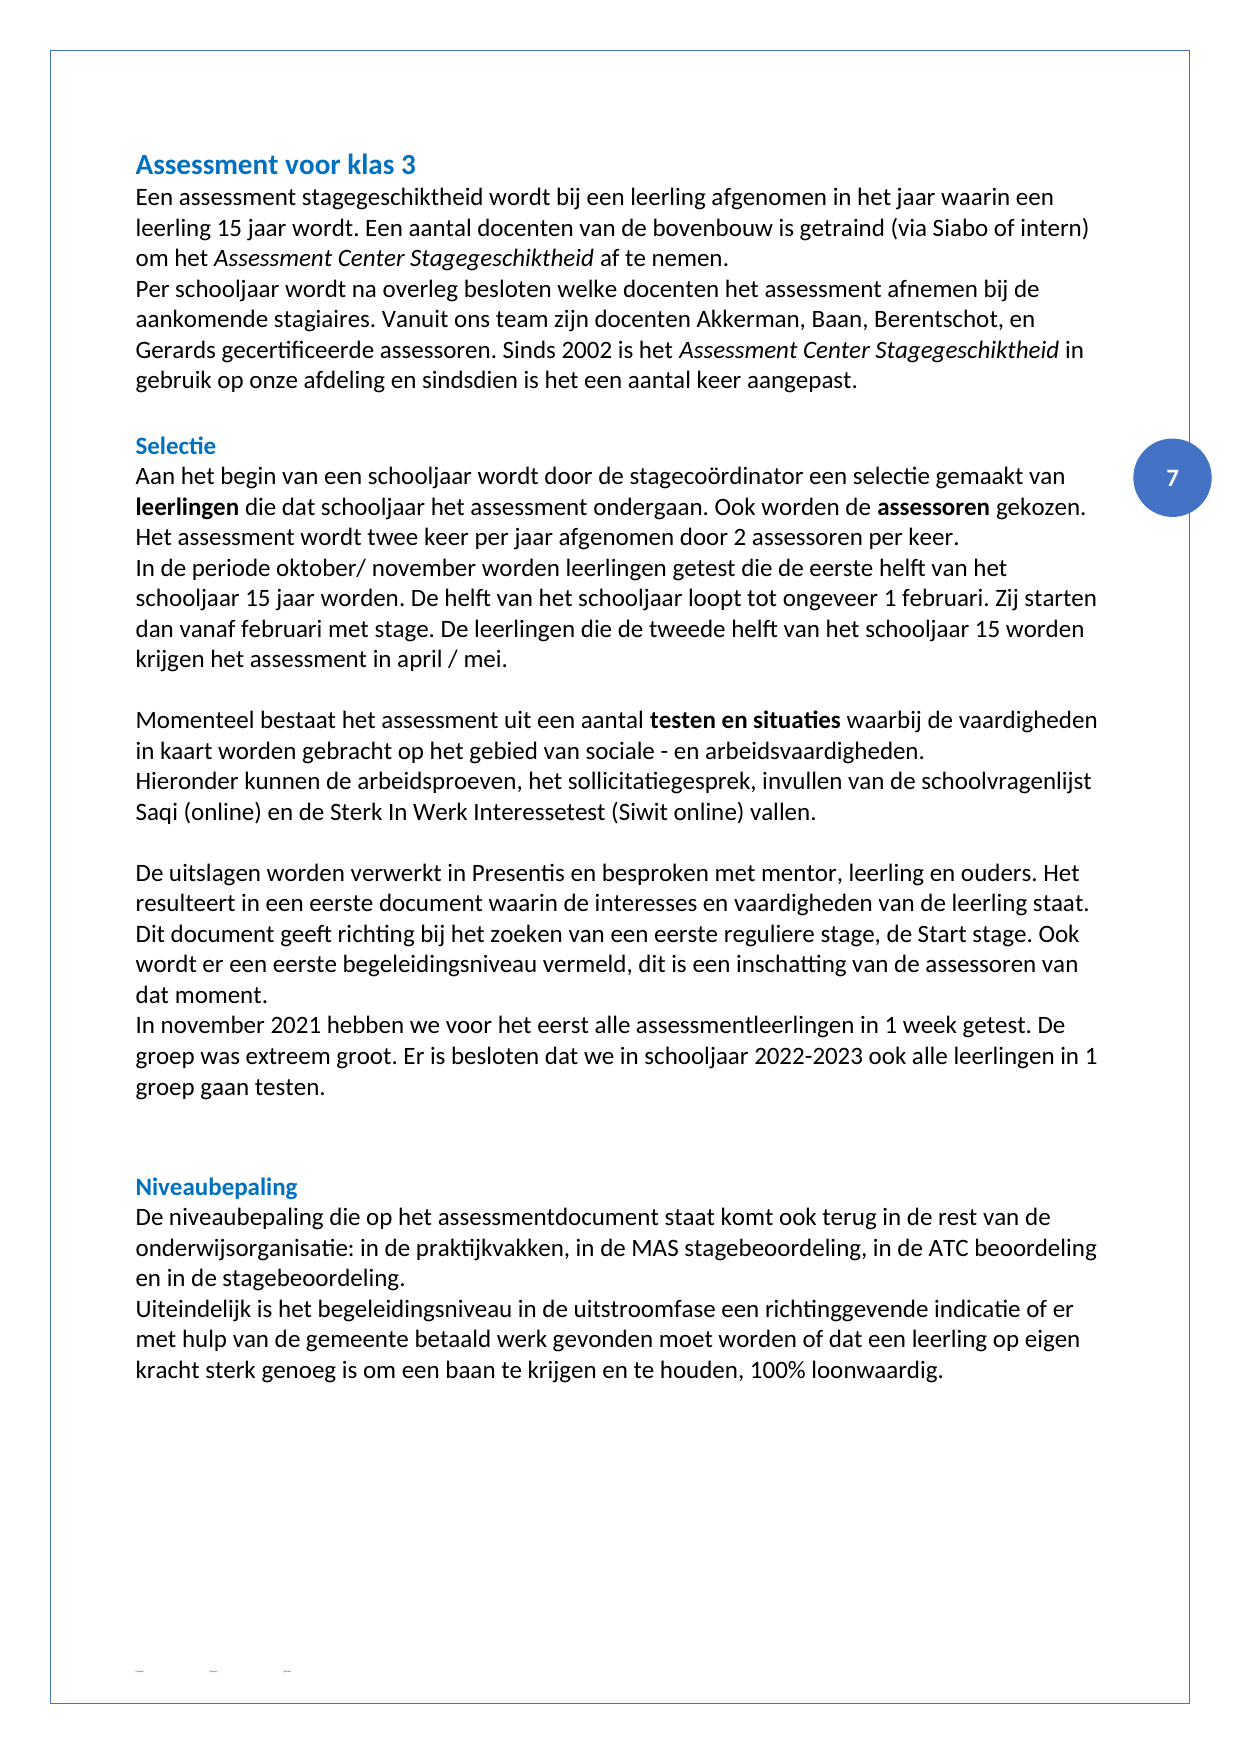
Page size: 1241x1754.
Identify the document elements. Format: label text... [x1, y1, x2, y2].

text De uitslagen worden verwerkt in Presentis en besproken met mentor, leerling en ouders. Het resulteert in een eerste document waarin de interesses en vaardigheden van de leerling staat. Dit document geeft richting bij het zoeken van een eerste reguliere stage, de Start stage. Ook wordt er een eerste begeleidingsniveau vermeld, dit is een inschatting van de assessoren van dat moment. [135, 857, 1105, 1010]
text Per schooljaar wordt na overleg besloten welke docenten het assessment afnemen bij de aankomende stagiaires. Vanuit ons team zijn docenten Akkerman, Baan, Berentschot, en Gerards gecertificeerde assessoren. Sinds 2002 is het Assessment Center Stagegeschiktheid in gebruik op onze afdeling en sindsdien is het een aantal keer aangepast. [135, 273, 1105, 395]
text Een assessment stagegeschiktheid wordt bij een leerling afgenomen in het jaar waarin een leerling 15 jaar wordt. Een aantal docenten van de bovenbouw is getraind (via Siabo of intern) om het Assessment Center Stagegeschiktheid af te nemen. [135, 181, 1105, 273]
subtitle Niveaubepaling [135, 1171, 1105, 1201]
text Hieronder kunnen de arbeidsproeven, het sollicitatiegesprek, invullen van de schoolvragenlijst Saqi (online) en de Sterk In Werk Interessetest (Siwit online) vallen. [135, 766, 1105, 827]
text In november 2021 hebben we voor het eerst alle assessmentleerlingen in 1 week getest. De groep was extreem groot. Er is besloten dat we in schooljaar 2022-2023 ook alle leerlingen in 1 groep gaan testen. [135, 1010, 1105, 1101]
text In de periode oktober/ november worden leerlingen getest die de eerste helft van het schooljaar 15 jaar worden. De helft van het schooljaar loopt tot ongeveer 1 februari. Zij starten dan vanaf februari met stage. De leerlingen die de tweede helft van het schooljaar 15 worden krijgen het assessment in april / mei. [135, 552, 1105, 674]
subtitle Selectie [135, 430, 1105, 460]
text Aan het begin van een schooljaar wordt door de stagecoördinator een selectie gemaakt van leerlingen die dat schooljaar het assessment ondergaan. Ook worden de assessoren gekozen. Het assessment wordt twee keer per jaar afgenomen door 2 assessoren per keer. [135, 460, 1105, 552]
text Momenteel bestaat het assessment uit een aantal testen en situaties waarbij de vaardigheden in kaart worden gebracht op het gebied van sociale - en arbeidsvaardigheden. [135, 704, 1105, 766]
text Uiteindelijk is het begeleidingsniveau in de uitstroomfase een richtinggevende indicatie of er met hulp van de gemeente betaald werk gevonden moet worden of dat een leerling op eigen kracht sterk genoeg is om een baan te krijgen en te houden, 100% loonwaardig. [135, 1293, 1105, 1384]
subtitle Assessment voor klas 3 [135, 146, 1105, 181]
text De niveaubepaling die op het assessmentdocument staat komt ook terug in de rest van de onderwijsorganisatie: in de praktijkvakken, in de MAS stagebeoordeling, in de ATC beoordeling en in de stagebeoordeling. [135, 1201, 1105, 1293]
